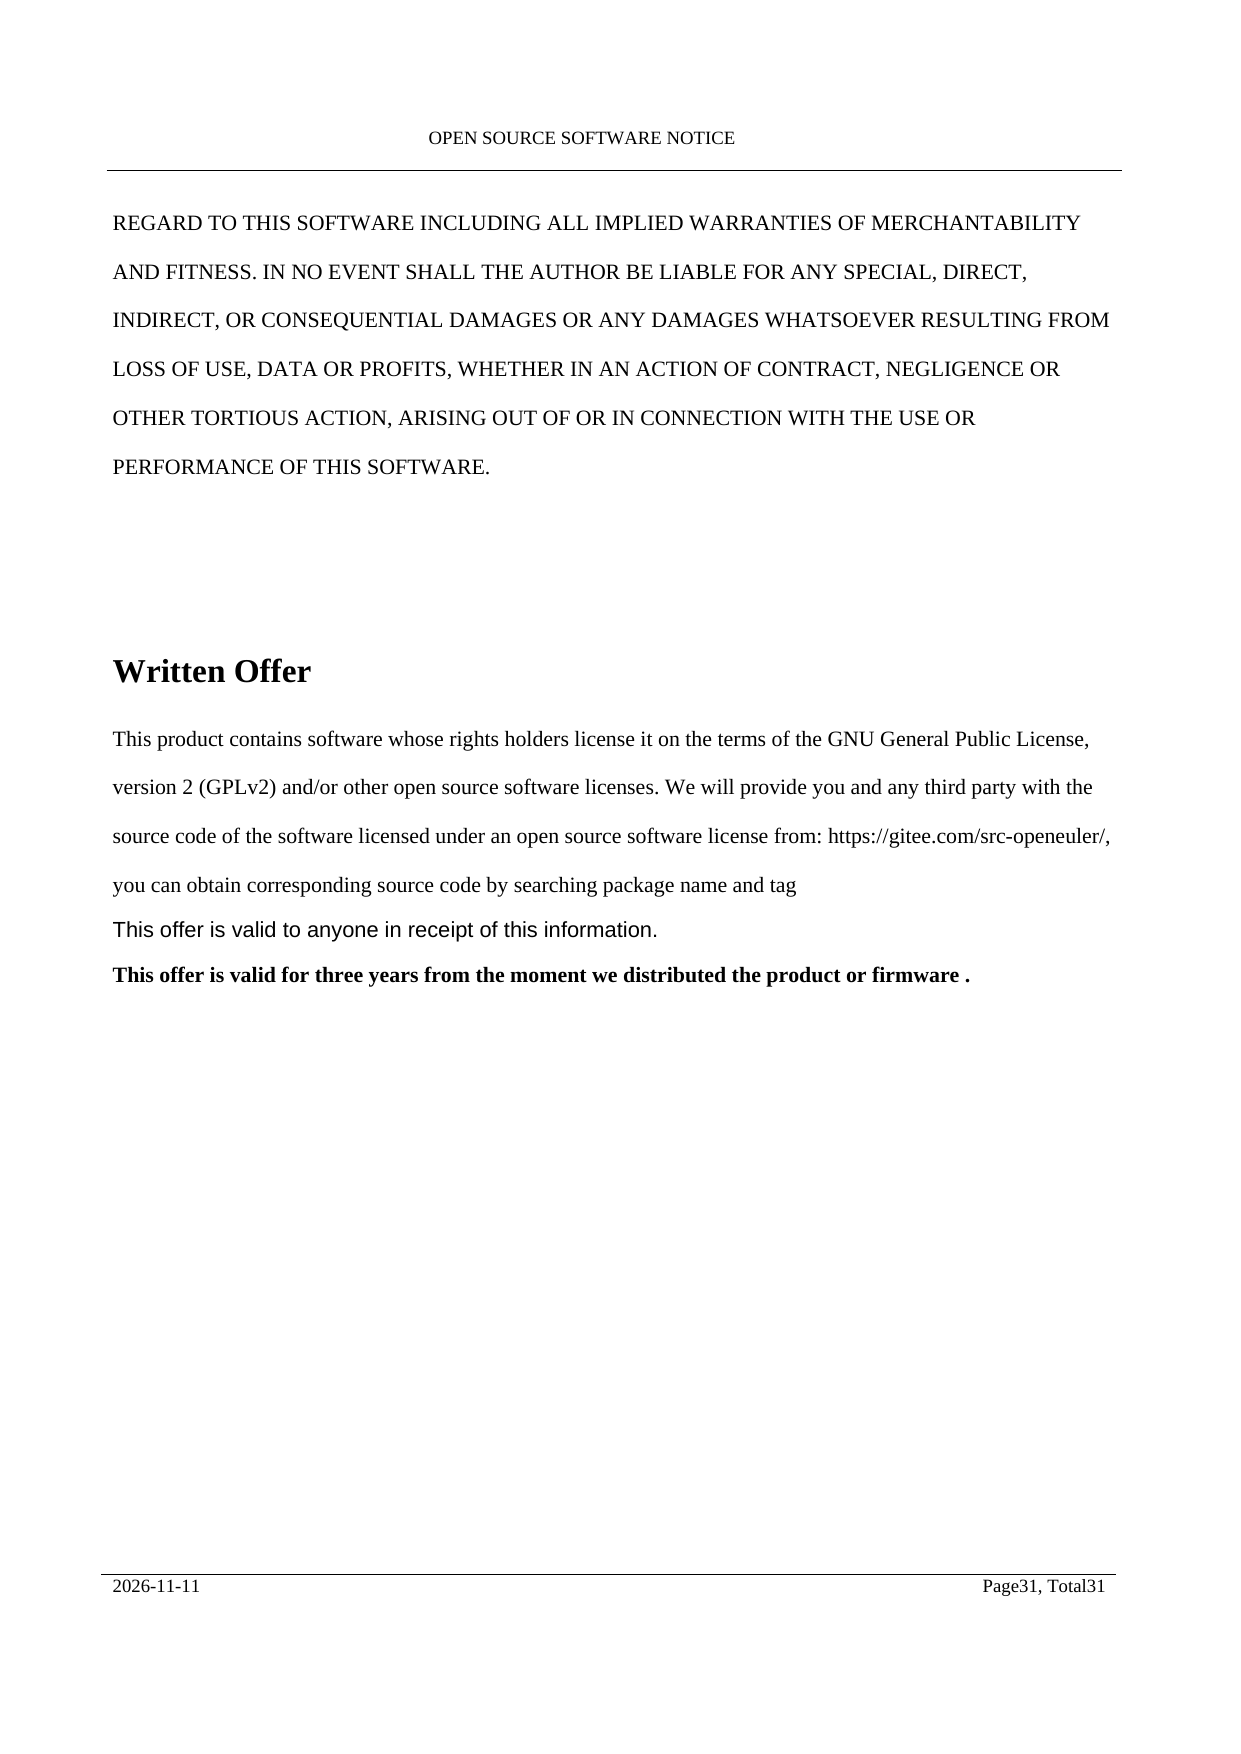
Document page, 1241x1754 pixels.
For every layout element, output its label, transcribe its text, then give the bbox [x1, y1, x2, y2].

text Written Offer [112, 638, 1128, 703]
text This offer is valid to anyone in receipt of this information. [112, 913, 1128, 946]
text This offer is valid for three years from the moment we distributed the product or firmware . [112, 958, 1128, 991]
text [112, 206, 1128, 483]
text This product contains software whose rights holders license it on the terms of the GNU General Public License, version 2 (GPLv2) and/or other open source software licenses. We will provide you and any third party with the source code of the software licensed under an open source software license from: https://gitee.com/src-openeuler/, you can obtain corresponding source code by searching package name and tag [112, 722, 1128, 901]
